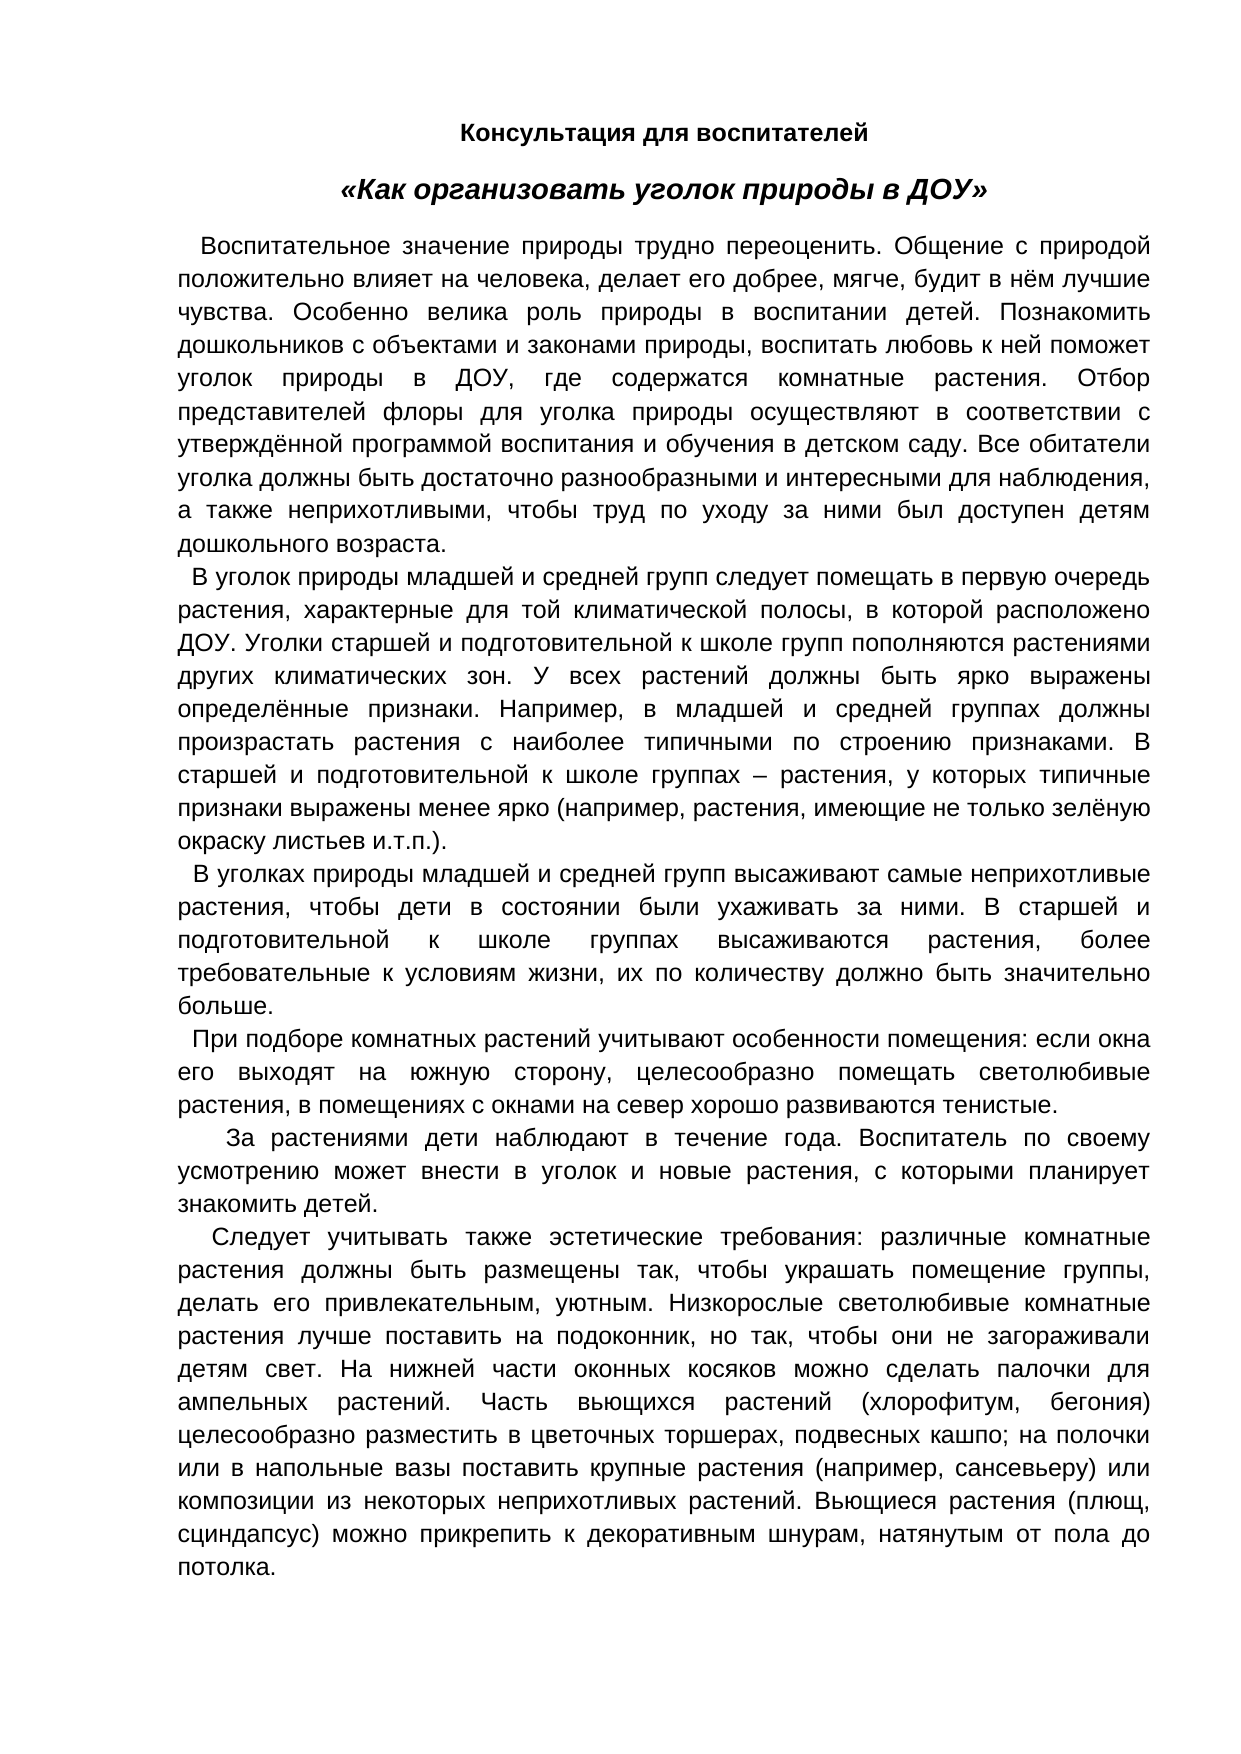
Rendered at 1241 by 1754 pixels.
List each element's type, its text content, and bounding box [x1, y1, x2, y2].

text Консультация для воспитателей [177, 118, 1152, 147]
text За растениями дети наблюдают в течение года. Воспитатель по своему усмотрению может внести в уголок и новые растения, с которыми планирует знакомить детей. [177, 1123, 1152, 1218]
text В уголках природы младшей и средней групп высаживают самые неприхотливые растения, чтобы дети в состоянии были ухаживать за ними. В старшей и подготовительной к школе группах высаживаются растения, более требовательные к условиям жизни, их по количеству должно быть значительно больше. [177, 859, 1152, 1019]
text Следует учитывать также эстетические требования: различные комнатные растения должны быть размещены так, чтобы украшать помещение группы, делать его привлекательным, уютным. Низкорослые светолюбивые комнатные растения лучше поставить на подоконник, но так, чтобы они не загораживали детям свет. На нижней части оконных косяков можно сделать палочки для ампельных растений. Часть вьющихся растений (хлорофитум, бегония) целесообразно разместить в цветочных торшерах, подвесных кашпо; на полочки или в напольные вазы поставить крупные растения (например, сансевьеру) или композиции из некоторых неприхотливых растений. Вьющиеся растения (плющ, сциндапсус) можно прикрепить к декоративным шнурам, натянутым от пола до потолка. [177, 1222, 1152, 1581]
text «Как организовать уголок природы в ДОУ» [177, 172, 1152, 206]
text При подборе комнатных растений учитывают особенности помещения: если окна его выходят на южную сторону, целесообразно помещать светолюбивые растения, в помещениях с окнами на север хорошо развиваются тенистые. [177, 1024, 1152, 1119]
text Воспитательное значение природы трудно переоценить. Общение с природой положительно влияет на человека, делает его добрее, мягче, будит в нём лучшие чувства. Особенно велика роль природы в воспитании детей. Познакомить дошкольников с объектами и законами природы, воспитать любовь к ней поможет уголок природы в ДОУ, где содержатся комнатные растения. Отбор представителей флоры для уголка природы осуществляют в соответствии с утверждённой программой воспитания и обучения в детском саду. Все обитатели уголка должны быть достаточно разнообразными и интересными для наблюдения, а также неприхотливыми, чтобы труд по уходу за ними был доступен детям дошкольного возраста. [177, 231, 1152, 557]
text В уголок природы младшей и средней групп следует помещать в первую очередь растения, характерные для той климатической полосы, в которой расположено ДОУ. Уголки старшей и подготовительной к школе групп пополняются растениями других климатических зон. У всех растений должны быть ярко выражены определённые признаки. Например, в младшей и средней группах должны произрастать растения с наиболее типичными по строению признаками. В старшей и подготовительной к школе группах – растения, у которых типичные признаки выражены менее ярко (например, растения, имеющие не только зелёную окраску листьев и.т.п.). [177, 562, 1152, 854]
